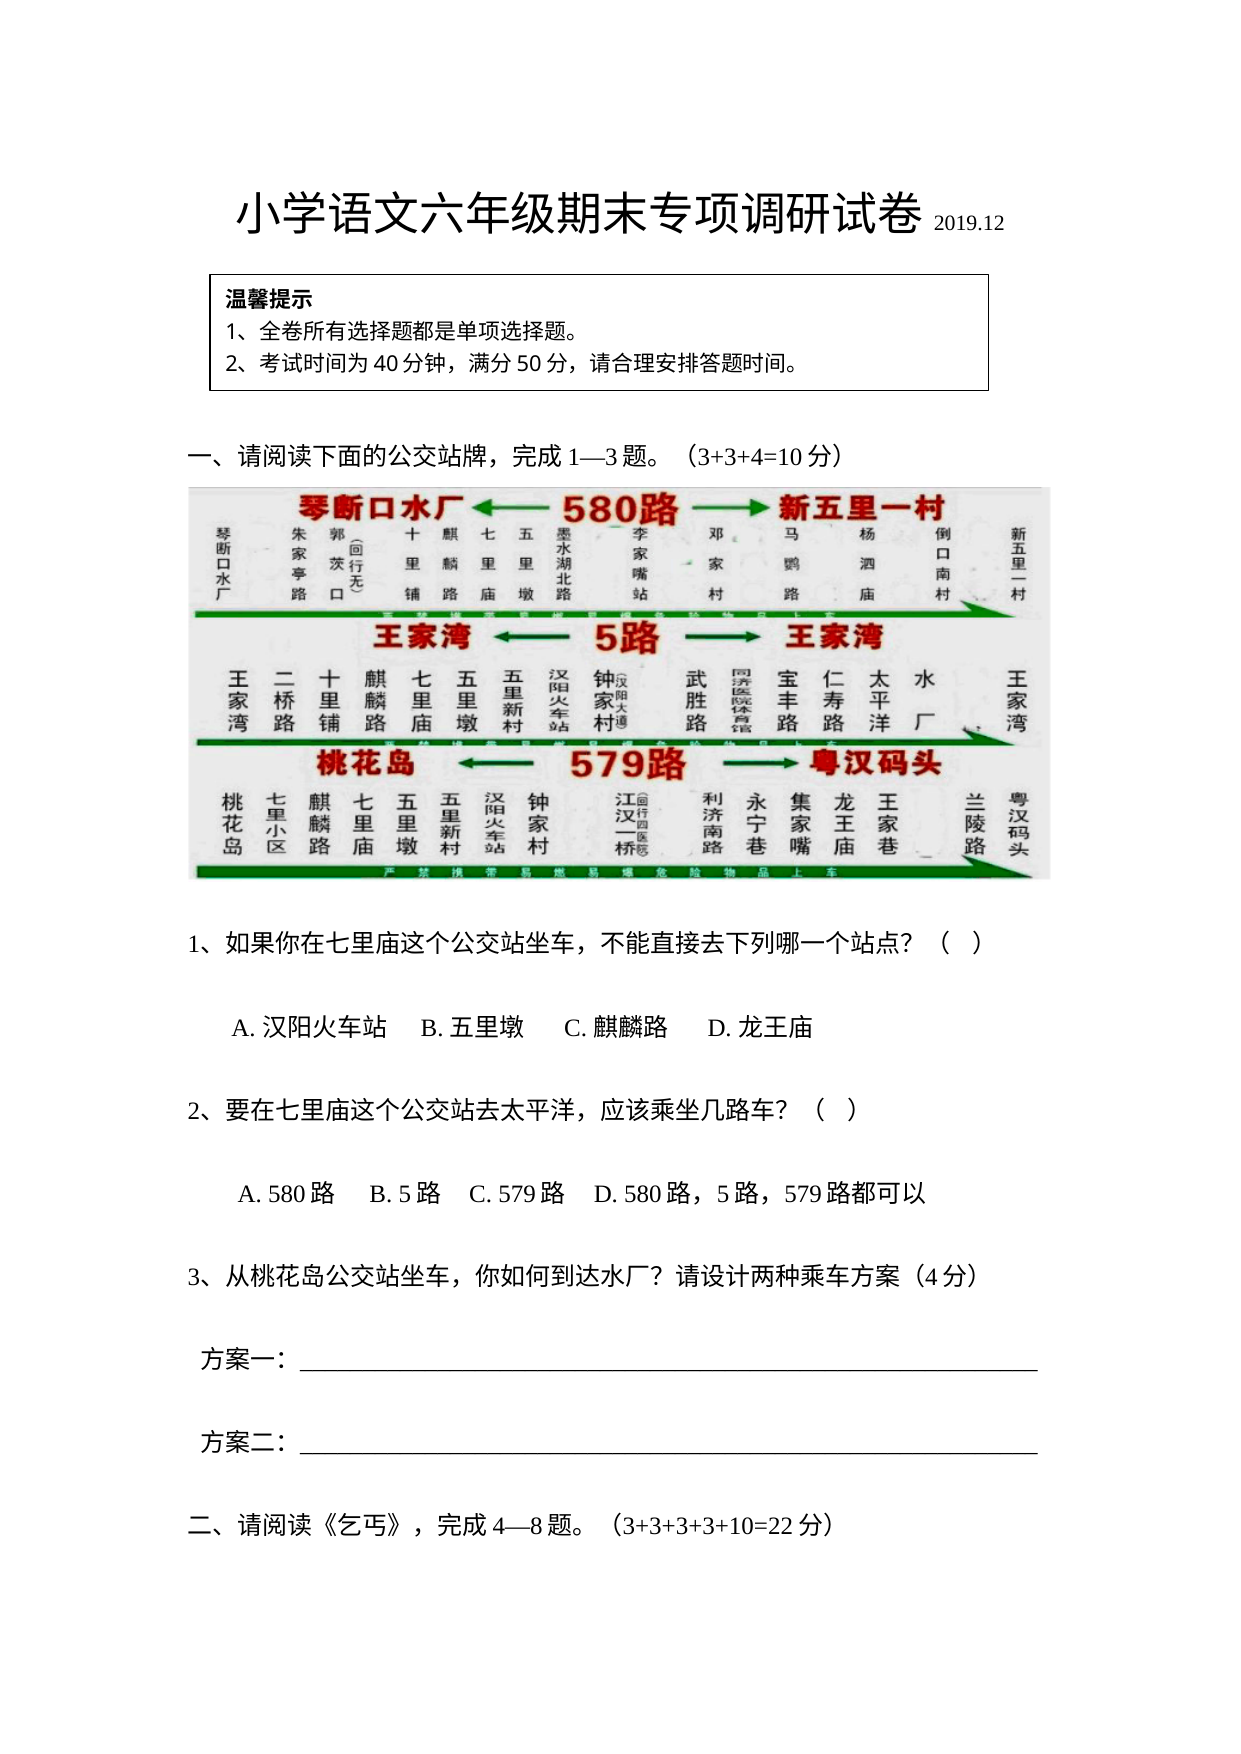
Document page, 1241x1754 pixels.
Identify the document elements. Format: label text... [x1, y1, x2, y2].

list A. 汉阳火车站 B. 五里墩 C. 麒麟路 D. 龙王庙 [187, 993, 1053, 1058]
list 方案一：___________________________________________________________ [187, 1325, 1053, 1390]
list 2、要在七里庙这个公交站去太平洋，应该乘坐几路车？（ ） [187, 1076, 1053, 1141]
text 二、请阅读《乞丐》，完成4—8题。（3+3+3+3+10=22分） [187, 1491, 1053, 1556]
text 一、请阅读下面的公交站牌，完成1—3题。（3+3+4=10分） [187, 422, 1053, 487]
text 小学语文六年级期末专项调研试卷 2019.12 [187, 162, 1053, 259]
list 如果你在七里庙这个公交站坐车，不能直接去下列哪一个站点？（ ） [187, 909, 1053, 974]
list A. 580路 B. 5路 C. 579路 D. 580路，5路，579路都可以 [187, 1159, 1053, 1224]
list 从桃花岛公交站坐车，你如何到达水厂？请设计两种乘车方案（4分） [187, 1242, 1053, 1307]
list 方案二：___________________________________________________________ [187, 1408, 1053, 1473]
picture [187, 487, 1052, 882]
